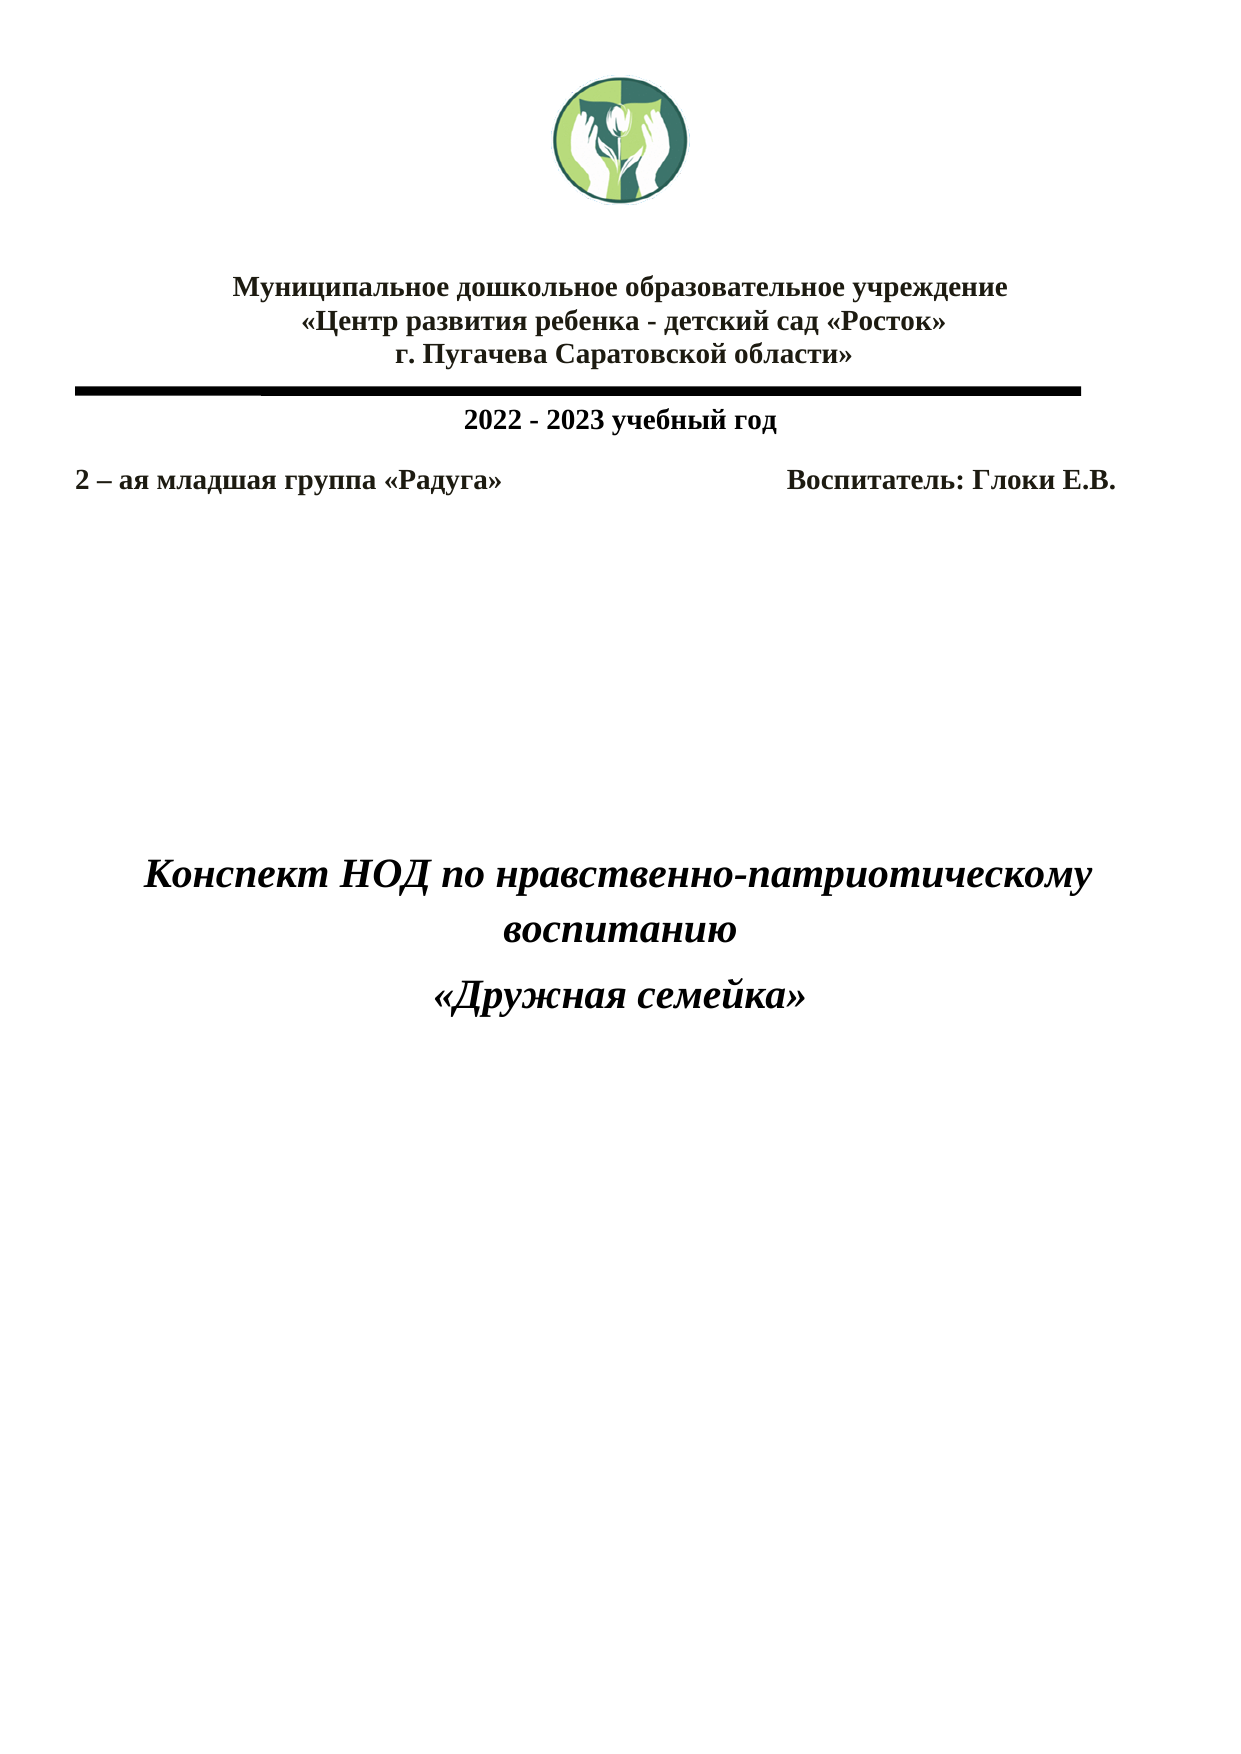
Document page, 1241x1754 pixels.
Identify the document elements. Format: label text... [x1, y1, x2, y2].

picture [550, 75, 690, 205]
text г. Пугачева Саратовской области» [75, 336, 1165, 370]
text 2 – ая младшая группа «Радуга» Воспитатель: Глоки Е.В. [75, 462, 1165, 495]
text «Дружная семейка» [75, 969, 1165, 1017]
text Конспект НОД по нравственно-патриотическому воспитанию [75, 848, 1165, 952]
text «Центр развития ребенка - детский сад «Росток» [75, 303, 1165, 336]
text Муниципальное дошкольное образовательное учреждение [75, 269, 1165, 303]
text 2022 - 2023 учебный год [75, 370, 1165, 436]
